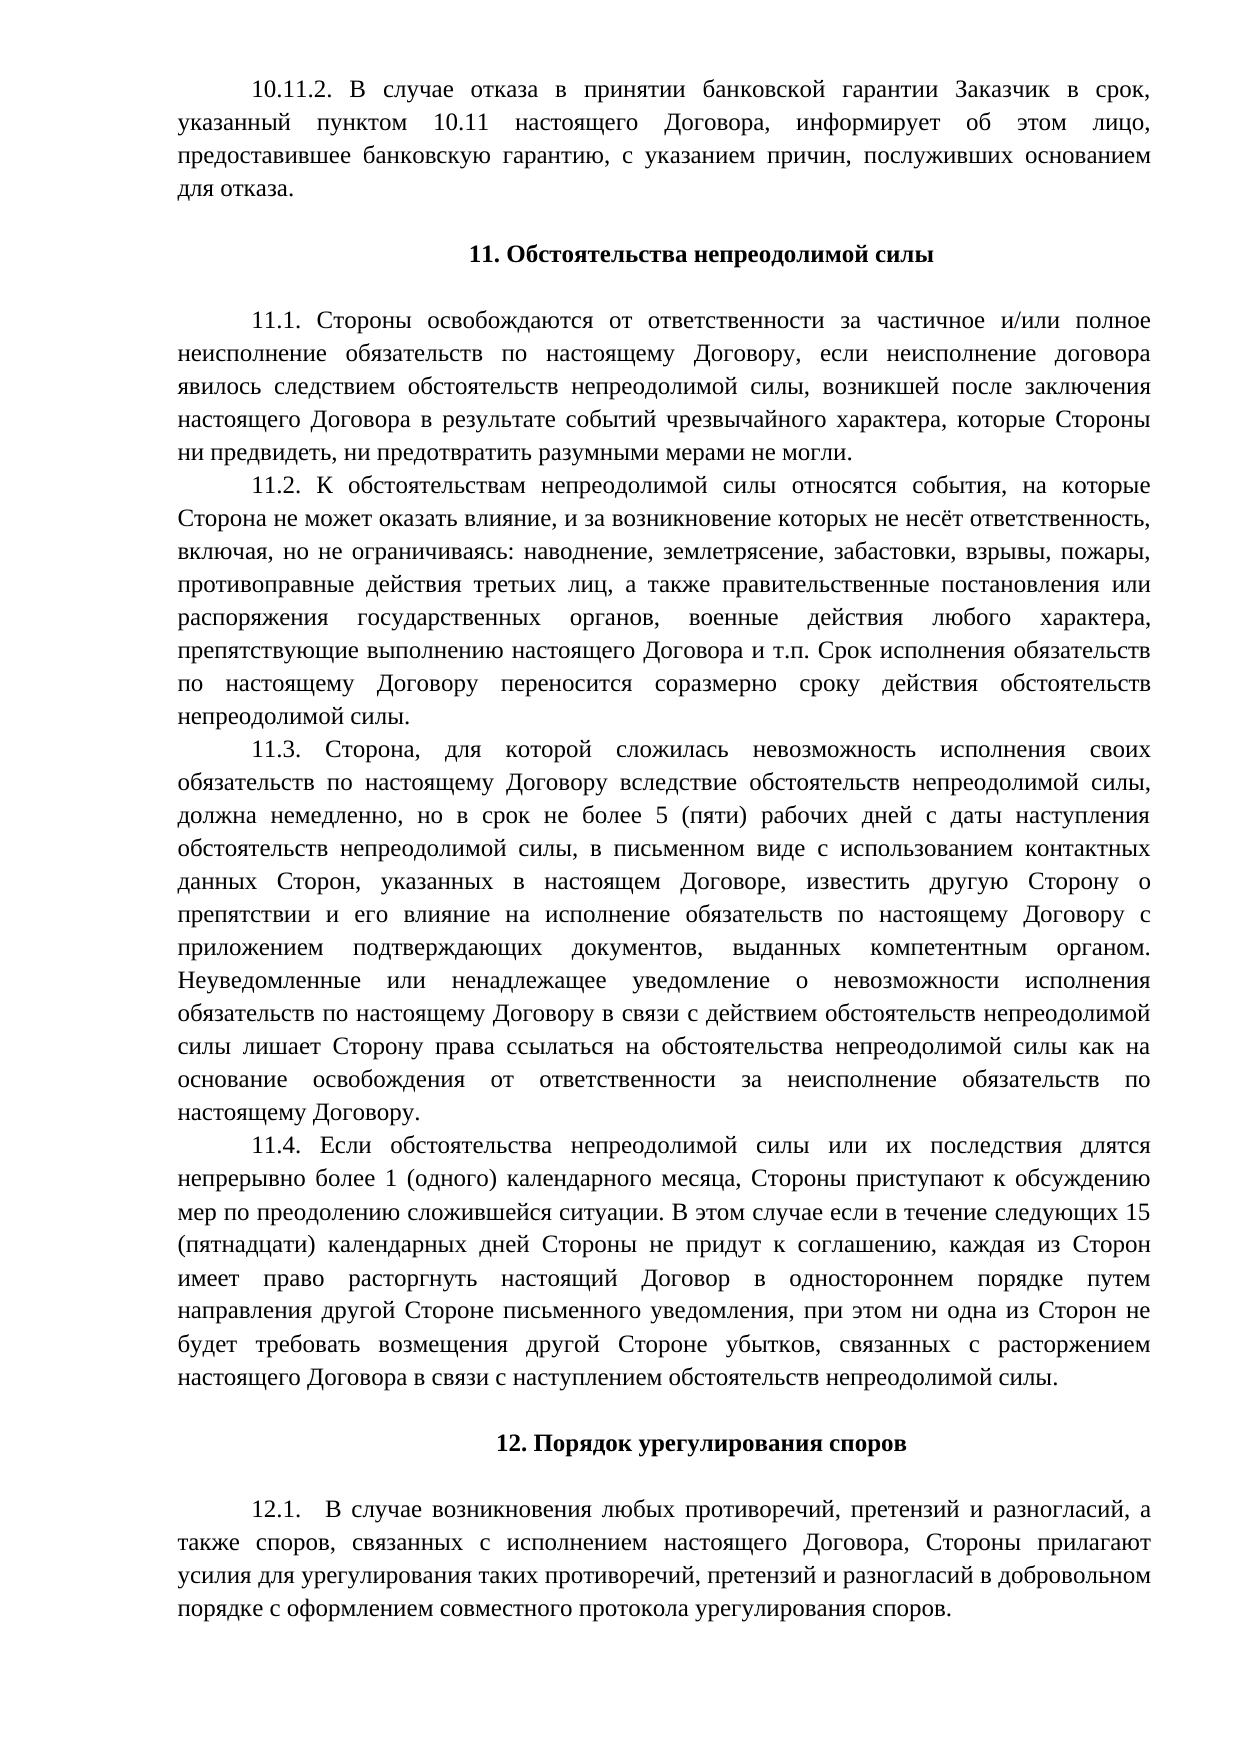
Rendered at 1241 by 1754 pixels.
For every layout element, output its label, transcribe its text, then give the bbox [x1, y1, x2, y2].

text 10.11.2. В случае отказа в принятии банковской гарантии Заказчик в срок, указанный пунктом 10.11 настоящего Договора, информирует об этом лицо, предоставившее банковскую гарантию, с указанием причин, послуживших основанием для отказа. [177, 74, 1152, 202]
text 12. Порядок урегулирования споров [177, 1428, 1152, 1456]
text 11.3. Сторона, для которой сложилась невозможность исполнения своих обязательств по настоящему Договору вследствие обстоятельств непреодолимой силы, должна немедленно, но в срок не более 5 (пяти) рабочих дней с даты наступления обстоятельств непреодолимой силы, в письменном виде с использованием контактных данных Сторон, указанных в настоящем Договоре, известить другую Сторону о препятствии и его влияние на исполнение обязательств по настоящему Договору с приложением подтверждающих документов, выданных компетентным органом. Неуведомленные или ненадлежащее уведомление о невозможности исполнения обязательств по настоящему Договору в связи с действием обстоятельств непреодолимой силы лишает Сторону права ссылаться на обстоятельства непреодолимой силы как на основание освобождения от ответственности за неисполнение обязательств по настоящему Договору. [177, 734, 1152, 1126]
text 11.4. Если обстоятельства непреодолимой силы или их последствия длятся непрерывно более 1 (одного) календарного месяца, Стороны приступают к обсуждению мер по преодолению сложившейся ситуации. В этом случае если в течение следующих 15 (пятнадцати) календарных дней Стороны не придут к соглашению, каждая из Сторон имеет право расторгнуть настоящий Договор в одностороннем порядке путем направления другой Стороне письменного уведомления, при этом ни одна из Сторон не будет требовать возмещения другой Стороне убытков, связанных с расторжением настоящего Договора в связи с наступлением обстоятельств непреодолимой силы. [177, 1131, 1152, 1390]
text 12.1. В случае возникновения любых противоречий, претензий и разногласий, а также споров, связанных с исполнением настоящего Договора, Стороны прилагают усилия для урегулирования таких противоречий, претензий и разногласий в добровольном порядке с оформлением совместного протокола урегулирования споров. [177, 1494, 1152, 1622]
text 11.2. К обстоятельствам непреодолимой силы относятся события, на которые Сторона не может оказать влияние, и за возникновение которых не несёт ответственность, включая, но не ограничиваясь: наводнение, землетрясение, забастовки, взрывы, пожары, противоправные действия третьих лиц, а также правительственные постановления или распоряжения государственных органов, военные действия любого характера, препятствующие выполнению настоящего Договора и т.п. Срок исполнения обязательств по настоящему Договору переносится соразмерно сроку действия обстоятельств непреодолимой силы. [177, 470, 1152, 730]
text 11. Обстоятельства непреодолимой силы [177, 239, 1152, 268]
text 11.1. Стороны освобождаются от ответственности за частичное и/или полное неисполнение обязательств по настоящему Договору, если неисполнение договора явилось следствием обстоятельств непреодолимой силы, возникшей после заключения настоящего Договора в результате событий чрезвычайного характера, которые Стороны ни предвидеть, ни предотвратить разумными мерами не могли. [177, 305, 1152, 466]
